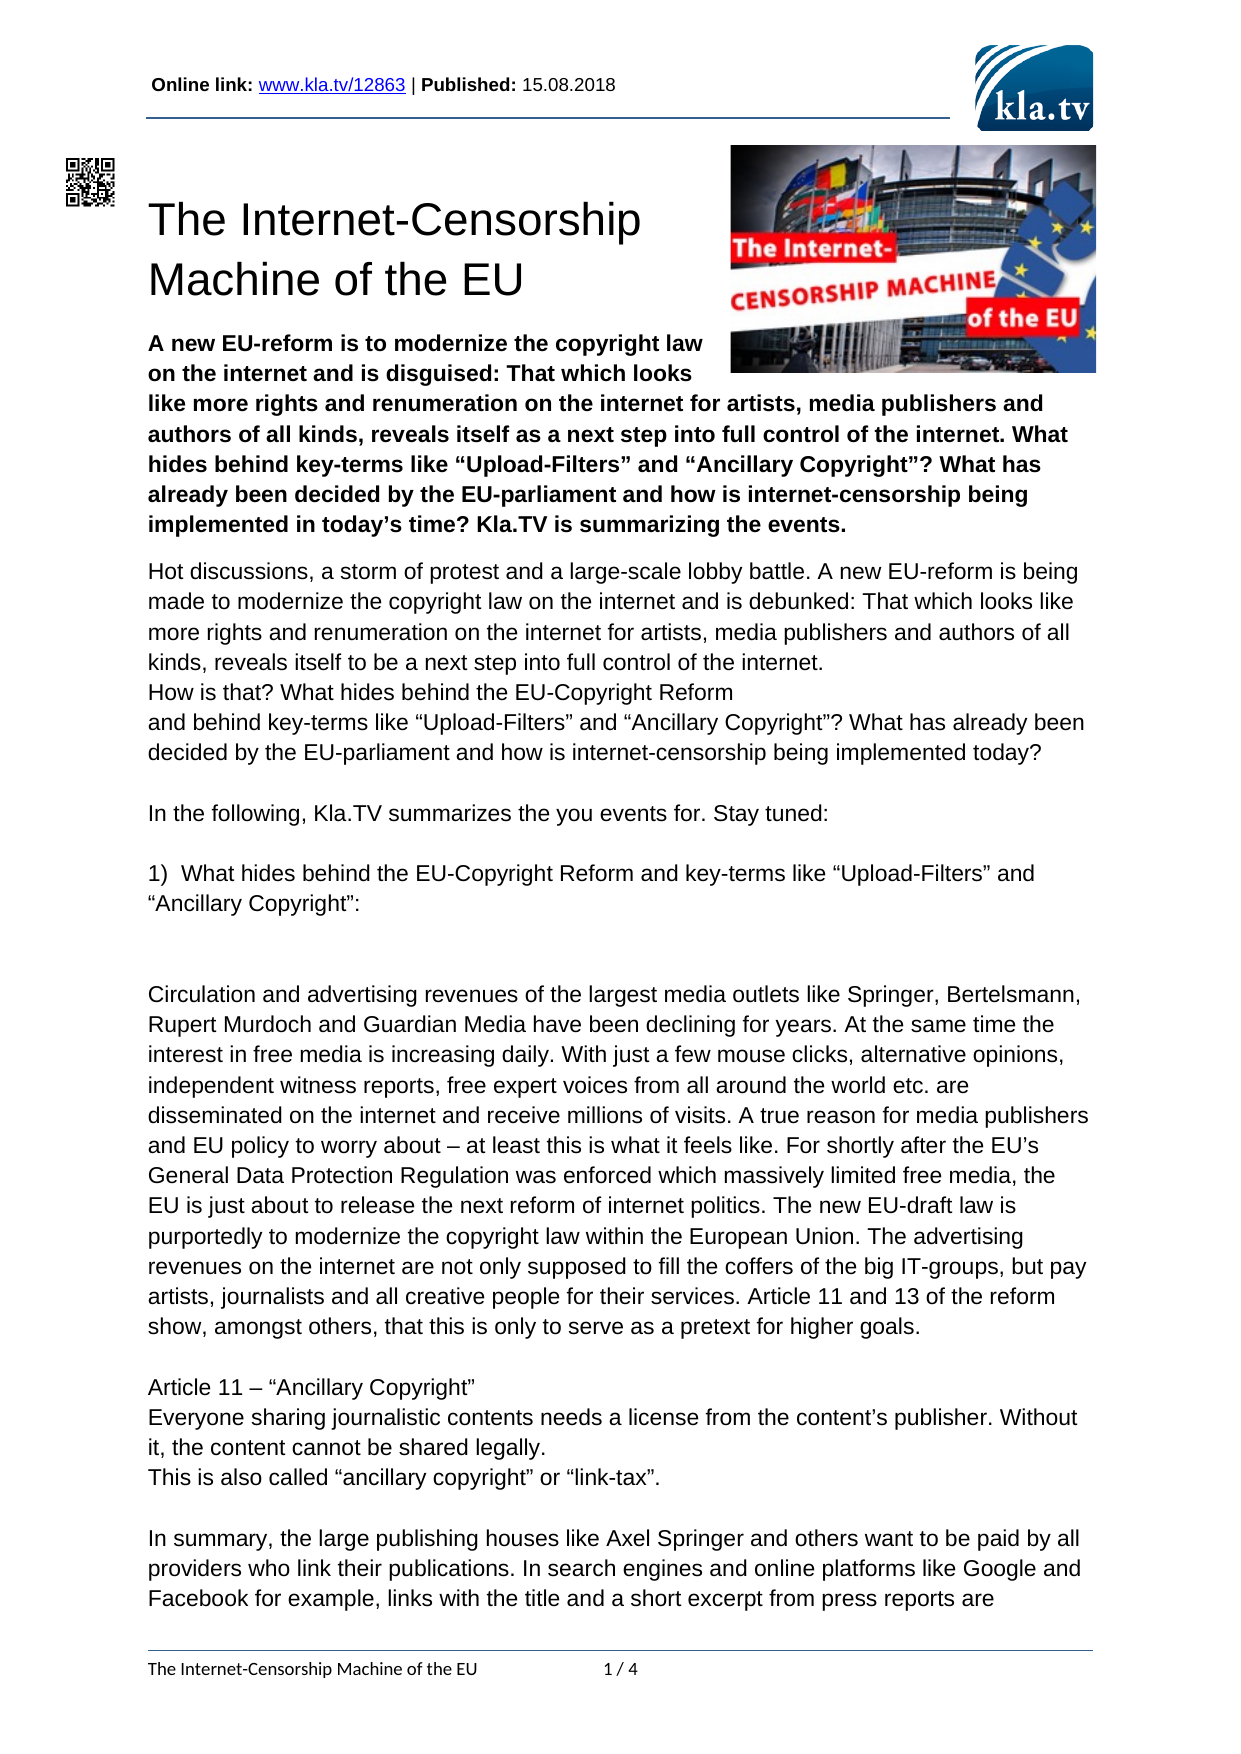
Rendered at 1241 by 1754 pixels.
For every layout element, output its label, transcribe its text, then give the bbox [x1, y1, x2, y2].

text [148, 558, 1093, 1612]
text The Internet-Censorship Machine of the EU [148, 192, 1093, 306]
text A new EU-reform is to modernize the copyright law on the internet and is disguised: That which looks like more rights and renumeration on the internet for artists, media publishers and authors of all kinds, reveals itself as a next step into full control of the internet. What hides behind key-terms like “Upload-Filters” and “Ancillary Copyright”? What has already been decided by the EU-parliament and how is internet-censorship being implemented in today’s time? Kla.TV is summarizing the events. [148, 330, 1093, 538]
